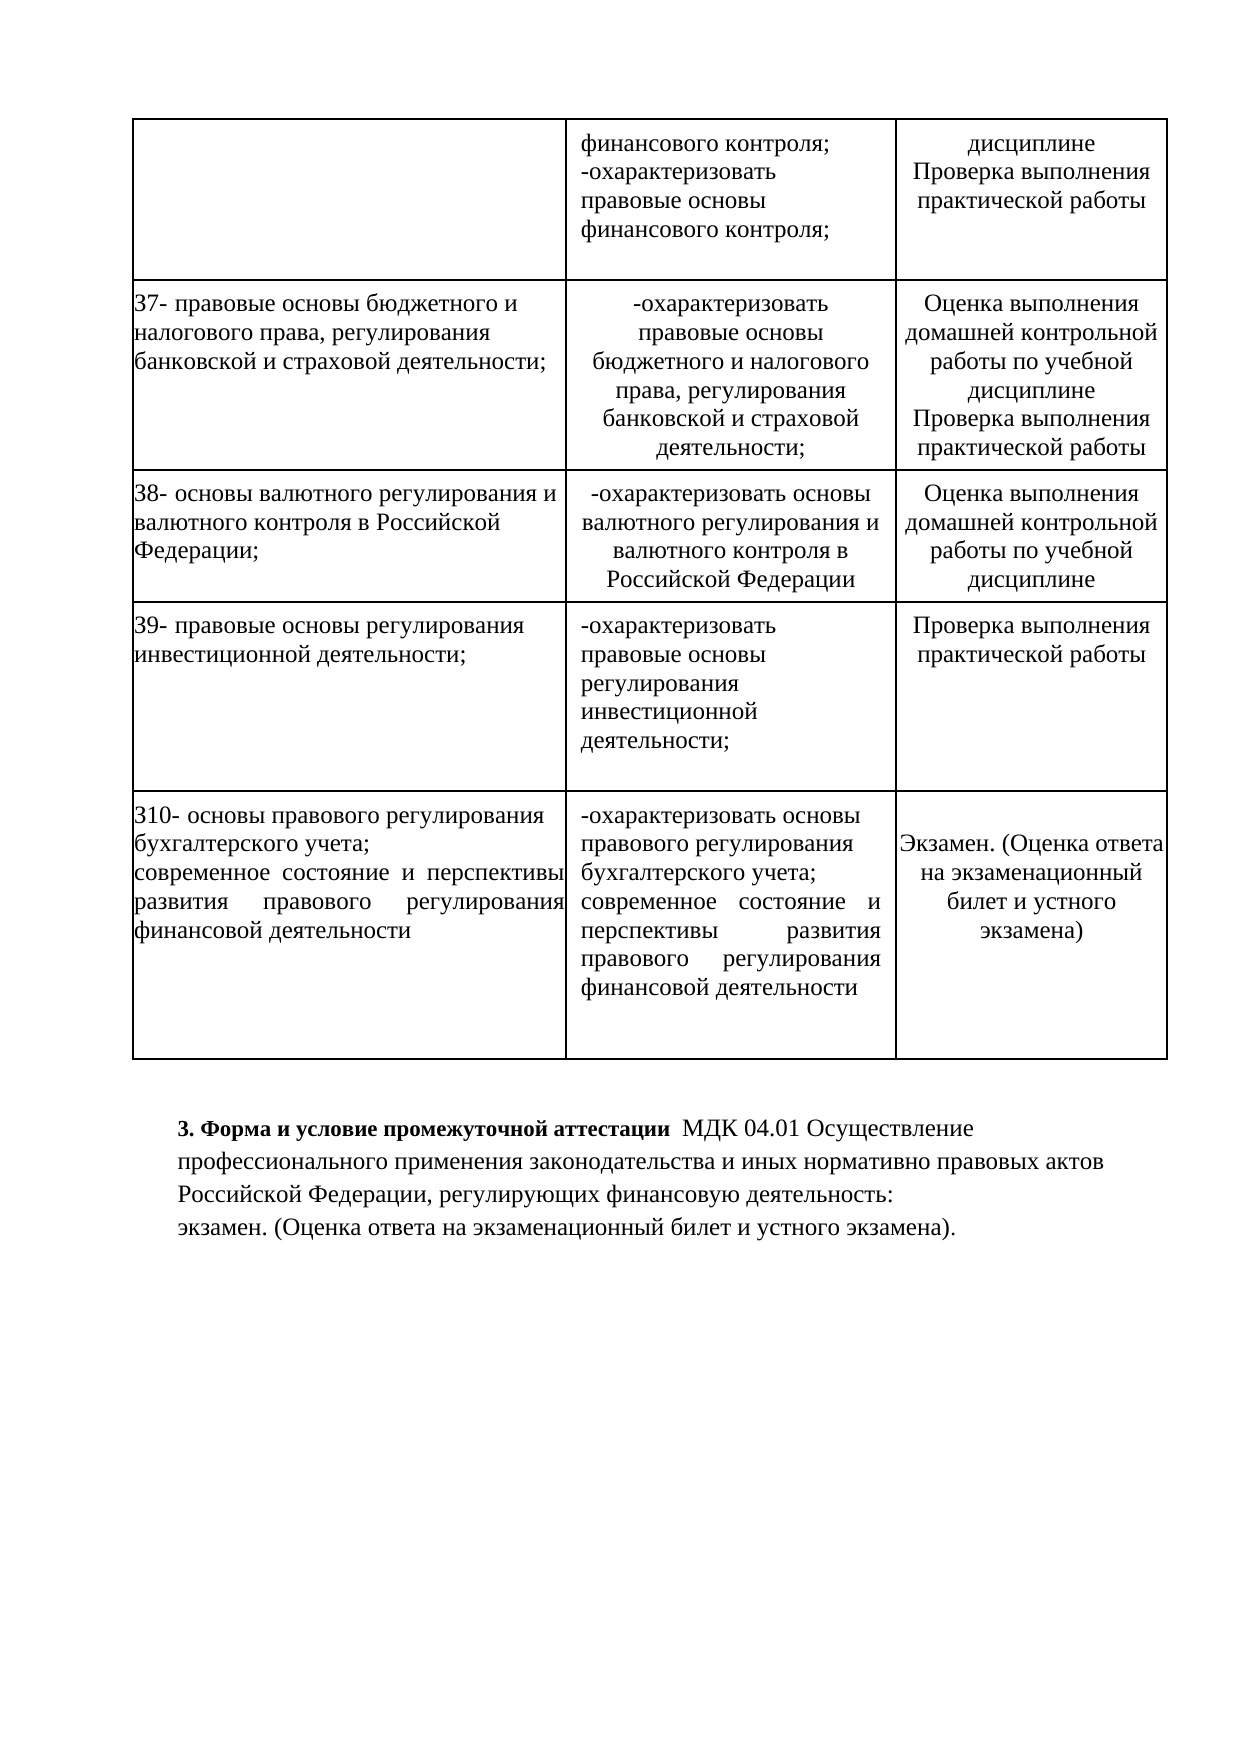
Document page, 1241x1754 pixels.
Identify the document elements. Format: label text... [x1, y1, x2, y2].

table_cell Оценка выполнения домашней контрольной работы по учебной дисциплине [897, 471, 1166, 601]
table_cell Оценка выполнения домашней контрольной работы по учебной дисциплине Проверка выполнения практической работы [897, 281, 1166, 468]
table_cell Экзамен. (Оценка ответа на экзаменационный билет и устного экзамена) [897, 792, 1166, 1058]
text 3. Форма и условие промежуточной аттестации МДК 04.01 Осуществление профессионального применения законодательства и иных нормативно правовых актов Российской Федерации, регулирующих финансовую деятельность: [177, 1113, 1152, 1208]
table_cell З9- правовые основы регулирования инвестиционной деятельности; [134, 603, 565, 790]
text экзамен. (Оценка ответа на экзаменационный билет и устного экзамена). [177, 1212, 1152, 1241]
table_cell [134, 120, 565, 279]
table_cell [897, 120, 1166, 279]
table_cell -охарактеризовать основы правового регулирования бухгалтерского учета; современное состояние и перспективы развития правового регулирования финансовой деятельности [567, 792, 895, 1058]
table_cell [567, 120, 895, 279]
table_cell Проверка выполнения практической работы [897, 603, 1166, 790]
table_cell З8- основы валютного регулирования и валютного контроля в Российской Федерации; [134, 471, 565, 601]
table_cell -охарактеризовать правовые основы бюджетного и налогового права, регулирования банковской и страховой деятельности; [567, 281, 895, 468]
table_cell -охарактеризовать основы валютного регулирования и валютного контроля в Российской Федерации [567, 471, 895, 601]
table_cell З10- основы правового регулирования бухгалтерского учета; современное состояние и перспективы развития правового регулирования финансовой деятельности [134, 792, 565, 1058]
table_cell -охарактеризовать правовые основы регулирования инвестиционной деятельности; [567, 603, 895, 790]
table_cell З7- правовые основы бюджетного и налогового права, регулирования банковской и страховой деятельности; [134, 281, 565, 468]
